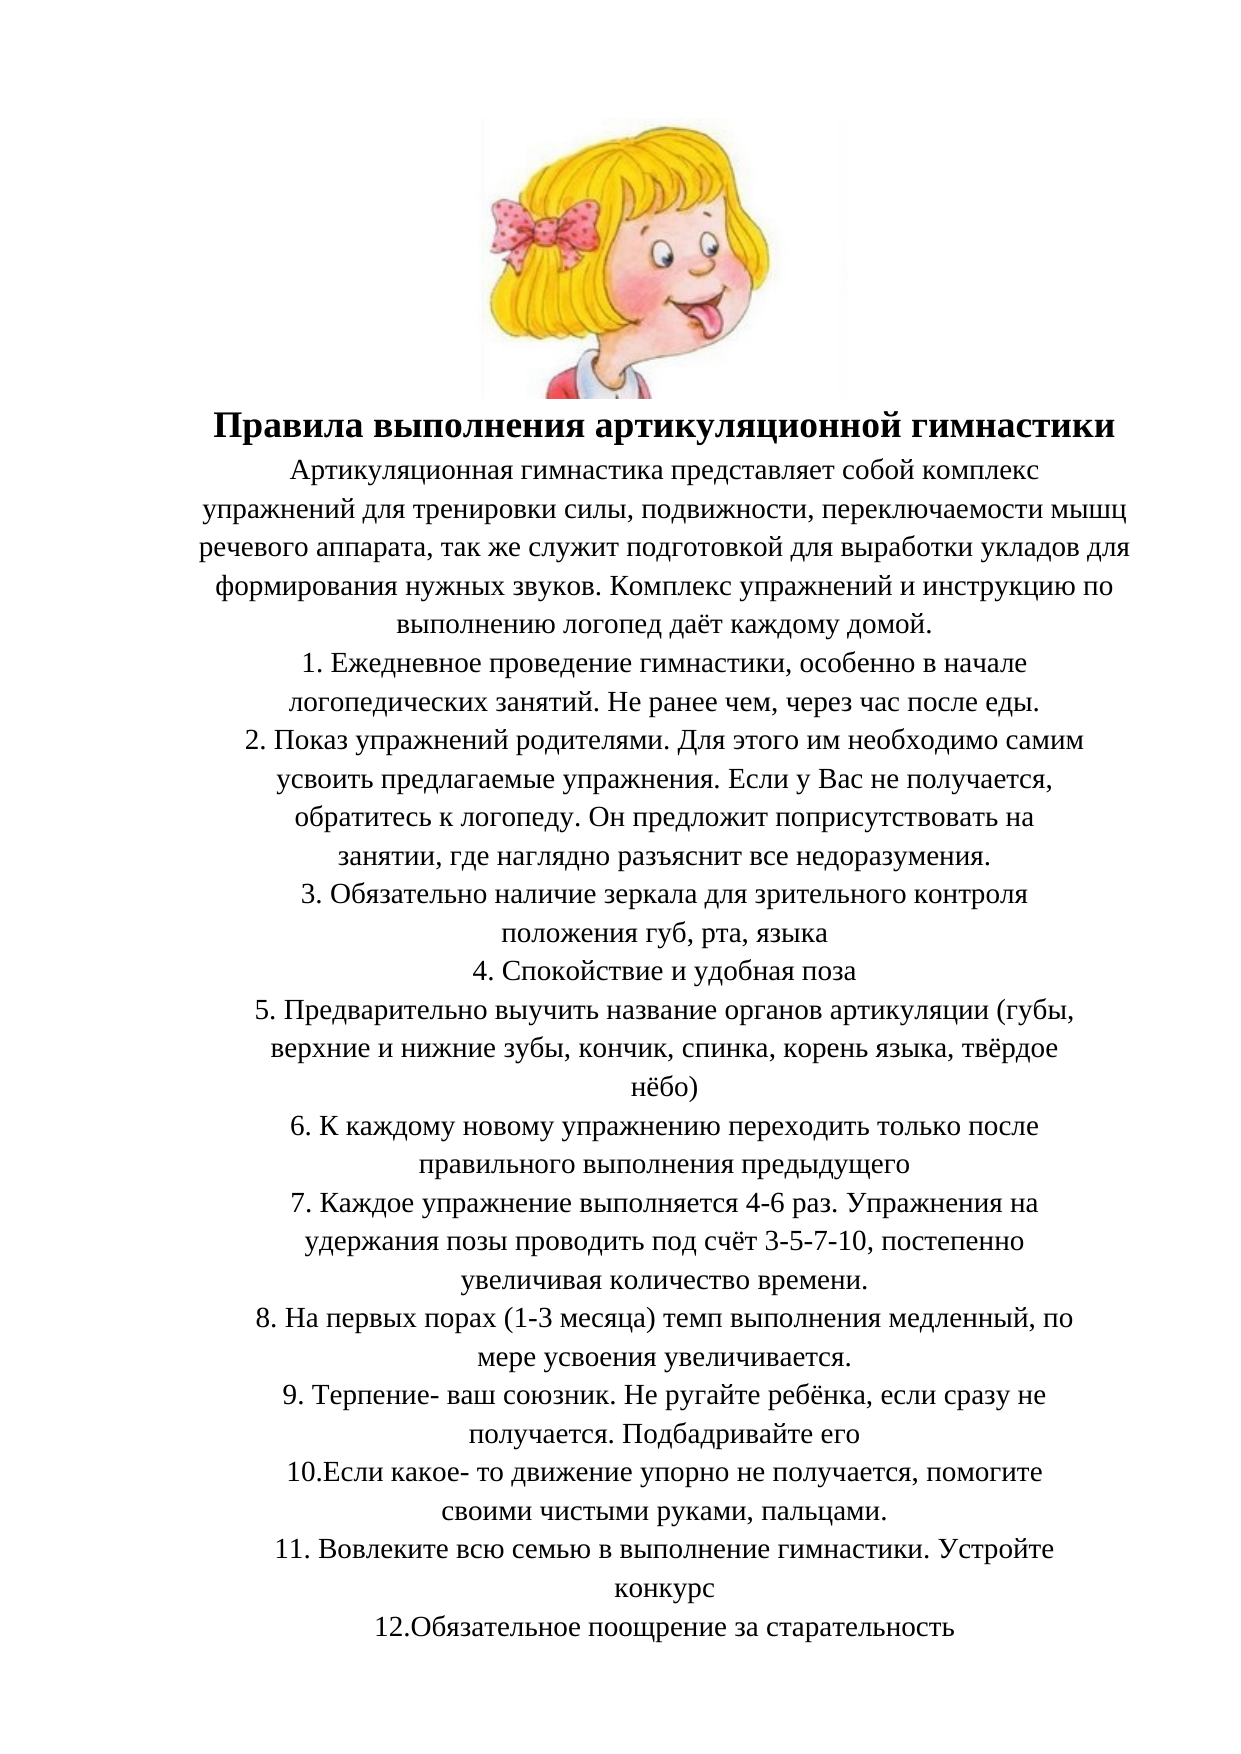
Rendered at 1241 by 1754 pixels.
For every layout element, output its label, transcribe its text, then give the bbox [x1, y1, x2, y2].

text 9. Терпение- ваш союзник. Не ругайте ребёнка, если сразу не [177, 1377, 1152, 1411]
text Артикуляционная гимнастика представляет собой комплекс [177, 452, 1152, 486]
text своими чистыми руками, пальцами. [177, 1493, 1152, 1527]
text правильного выполнения предыдущего [177, 1146, 1152, 1180]
text упражнений для тренировки силы, подвижности, переключаемости мышц [177, 491, 1152, 524]
text 11. Вовлеките всю семью в выполнение гимнастики. Устройте [177, 1532, 1152, 1565]
text 4. Спокойствие и удобная поза [177, 953, 1152, 987]
text 8. На первых порах (1-3 месяца) темп выполнения медленный, по [177, 1300, 1152, 1334]
text нёбо) [177, 1069, 1152, 1103]
text положения губ, рта, языка [177, 915, 1152, 948]
text 10.Если какое- то движение упорно не получается, помогите [177, 1454, 1152, 1488]
text получается. Подбадривайте его [177, 1416, 1152, 1449]
text верхние и нижние зубы, кончик, спинка, корень языка, твёрдое [177, 1031, 1152, 1064]
text усвоить предлагаемые упражнения. Если у Вас не получается, [177, 761, 1152, 794]
text 5. Предварительно выучить название органов артикуляции (губы, [177, 992, 1152, 1026]
text Правила выполнения артикуляционной гимнастики [177, 403, 1152, 446]
text удержания позы проводить под счёт 3-5-7-10, постепенно [177, 1223, 1152, 1257]
text 12.Обязательное поощрение за старательность [177, 1609, 1152, 1642]
picture [477, 118, 852, 399]
text 1. Ежедневное проведение гимнастики, особенно в начале [177, 645, 1152, 679]
text выполнению логопед даёт каждому домой. [177, 607, 1152, 640]
text 3. Обязательно наличие зеркала для зрительного контроля [177, 876, 1152, 910]
text речевого аппарата, так же служит подготовкой для выработки укладов для [177, 529, 1152, 563]
text увеличивая количество времени. [177, 1262, 1152, 1295]
text 6. К каждому новому упражнению переходить только после [177, 1108, 1152, 1141]
text 7. Каждое упражнение выполняется 4-6 раз. Упражнения на [177, 1185, 1152, 1218]
text формирования нужных звуков. Комплекс упражнений и инструкцию по [177, 568, 1152, 602]
text конкурс [177, 1570, 1152, 1604]
text мере усвоения увеличивается. [177, 1339, 1152, 1372]
text занятии, где наглядно разъяснит все недоразумения. [177, 838, 1152, 871]
text 2. Показ упражнений родителями. Для этого им необходимо самим [177, 722, 1152, 756]
text логопедических занятий. Не ранее чем, через час после еды. [177, 684, 1152, 717]
text обратитесь к логопеду. Он предложит поприсутствовать на [177, 799, 1152, 833]
